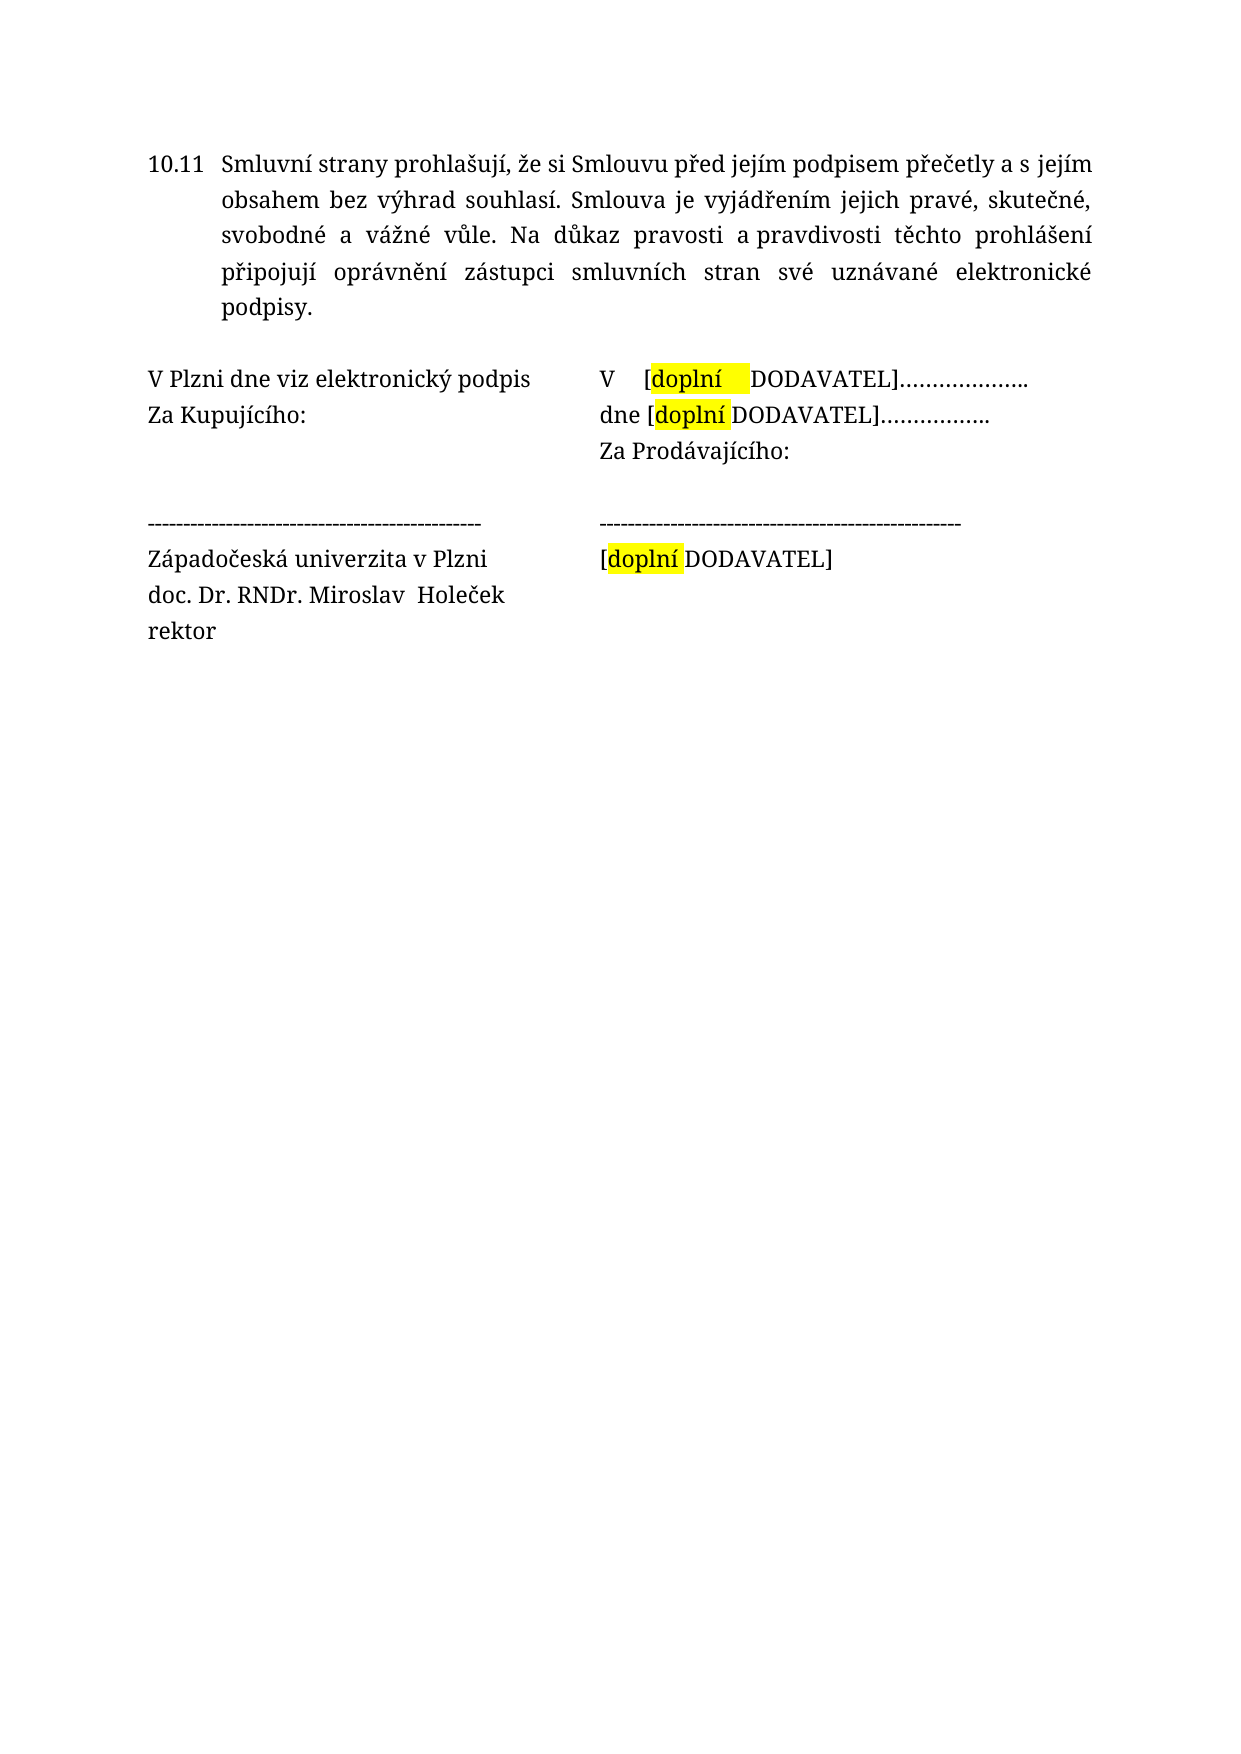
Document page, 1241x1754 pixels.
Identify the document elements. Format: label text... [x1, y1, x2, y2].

table_header V [doplní DODAVATEL]……………….. dne [doplní DODAVATEL]…………….. Za Prodávajícího: --------------------------------------------------- [doplní DODAVATEL] [588, 363, 1040, 686]
table_header V Plzni dne viz elektronický podpis Za Kupujícího: ----------------------------------------------- Západočeská univerzita v Plzni doc. Dr. RNDr. Miroslav Holeček rektor [136, 363, 588, 686]
text 10.11 Smluvní strany prohlašují, že si Smlouvu před jejím podpisem přečetly a s jejím obsahem bez výhrad souhlasí. Smlouva je vyjádřením jejich pravé, skutečné, svobodné a vážné vůle. Na důkaz pravosti a pravdivosti těchto prohlášení připojují oprávnění zástupci smluvních stran své uznávané elektronické podpisy. [148, 148, 1093, 323]
